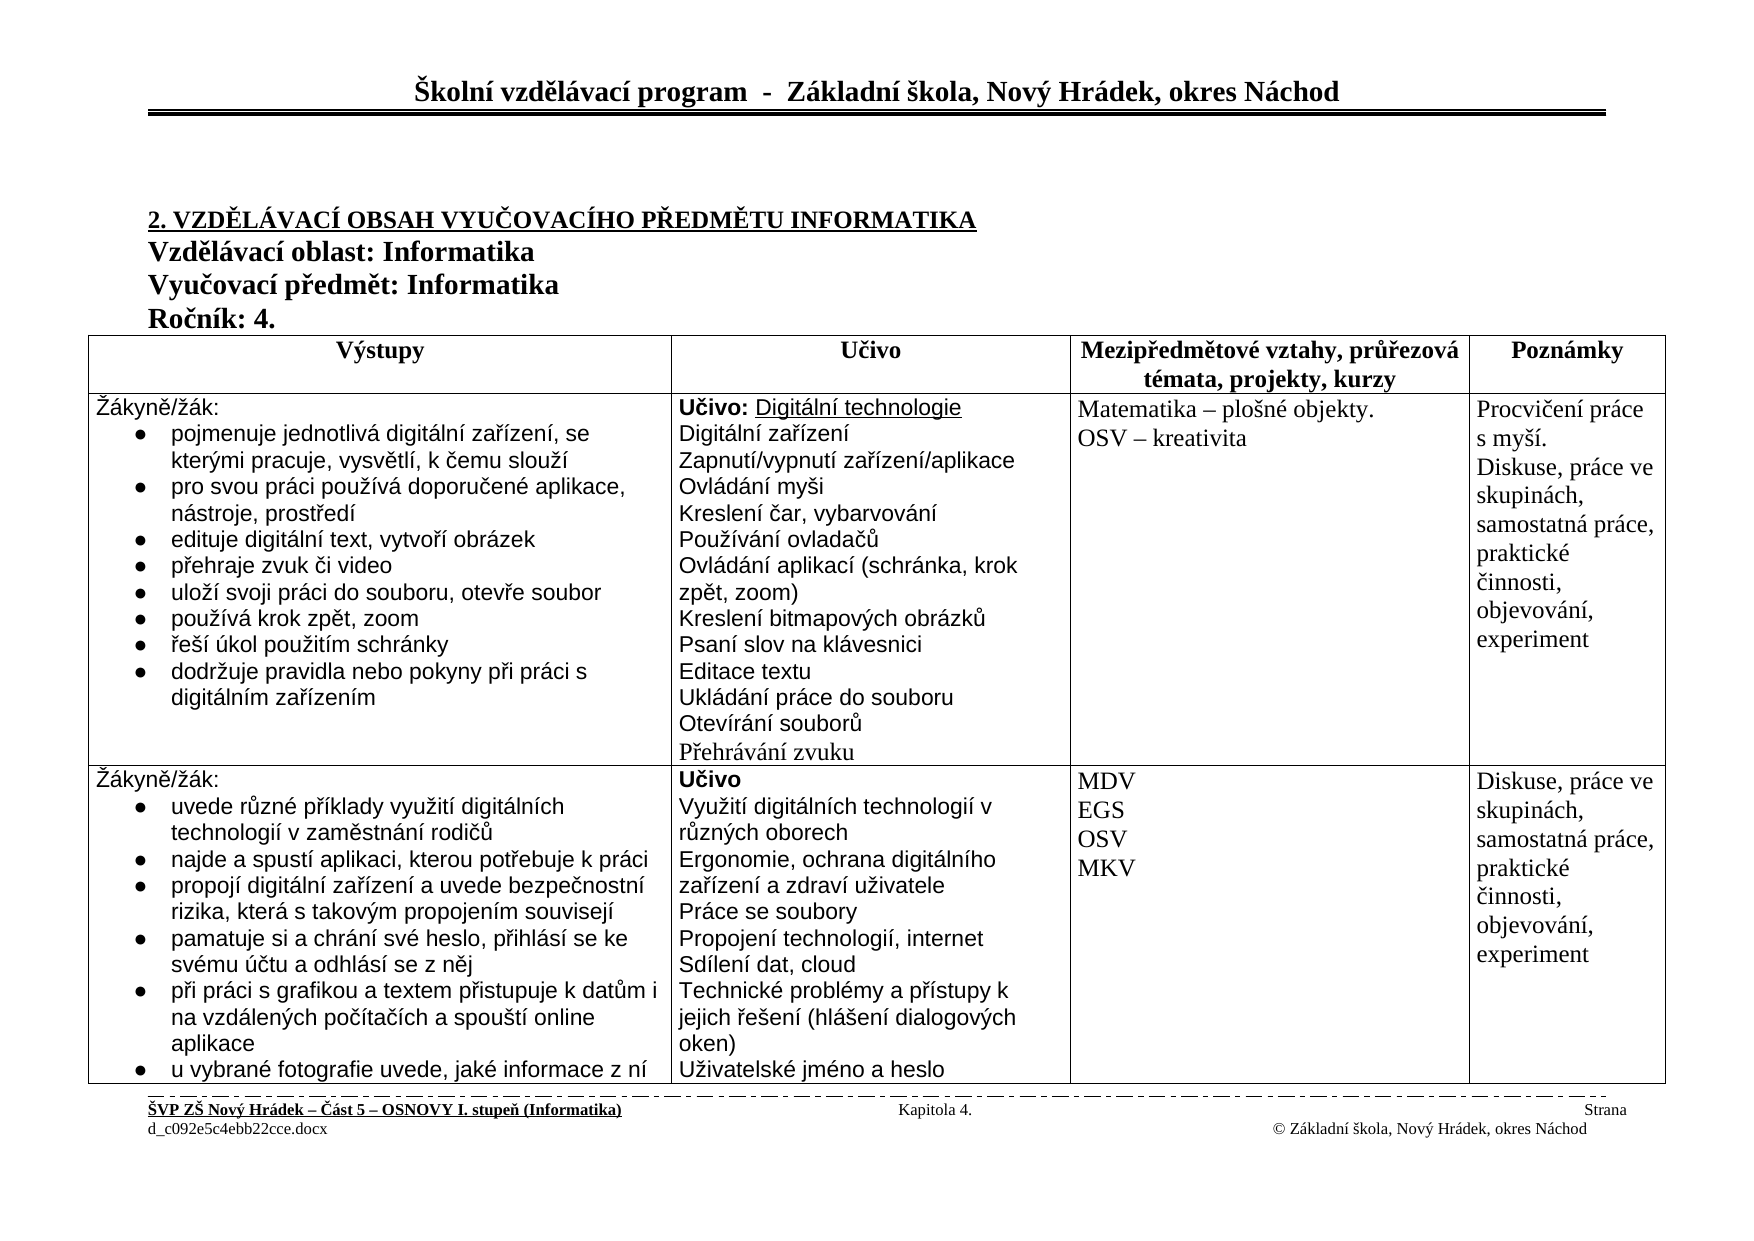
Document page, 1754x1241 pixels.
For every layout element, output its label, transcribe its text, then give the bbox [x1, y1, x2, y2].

table_header Mezipředmětové vztahy, průřezová témata, projekty, kurzy [1071, 336, 1469, 393]
table_cell Matematika – plošné objekty. OSV – kreativita [1071, 394, 1469, 765]
table_header Poznámky [1470, 336, 1665, 393]
table_header Učivo [672, 336, 1070, 393]
text Ročník: 4. [148, 301, 1606, 334]
text Vyučovací předmět: Informatika [148, 267, 1606, 301]
table_cell Procvičení práce s myší. Diskuse, práce ve skupinách, samostatná práce, praktické činnosti, objevování, experiment [1470, 394, 1665, 765]
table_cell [672, 766, 1070, 1083]
table_cell Učivo: Digitální technologie Digitální zařízení Zapnutí/vypnutí zařízení/aplikace Ovládání myši Kreslení čar, vybarvování Používání ovladačů Ovládání aplikací (schránka, krok zpět, zoom) Kreslení bitmapových obrázků Psaní slov na klávesnici Editace textu Ukládání práce do souboru Otevírání souborů Přehrávání zvuku [672, 394, 1070, 765]
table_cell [1470, 766, 1665, 1083]
table_cell MDV EGS OSV MKV [1071, 766, 1469, 1083]
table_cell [89, 766, 671, 1083]
table_cell Žákyně/žák: pojmenuje jednotlivá digitální zařízení, se kterými pracuje, vysvětlí, k čemu slouží pro svou práci používá doporučené aplikace, nástroje, prostředí edituje digitální text, vytvoří obrázek přehraje zvuk či video uloží svoji práci do souboru, otevře soubor používá krok zpět, zoom řeší úkol použitím schránky dodržuje pravidla nebo pokyny při práci s digitálním zařízením [89, 394, 671, 765]
table_header Výstupy [89, 336, 671, 393]
subtitle 2. Vzdělávací obsah vyučovacího předmětu informatika [148, 205, 1606, 234]
text Vzdělávací oblast: Informatika [148, 234, 1606, 267]
